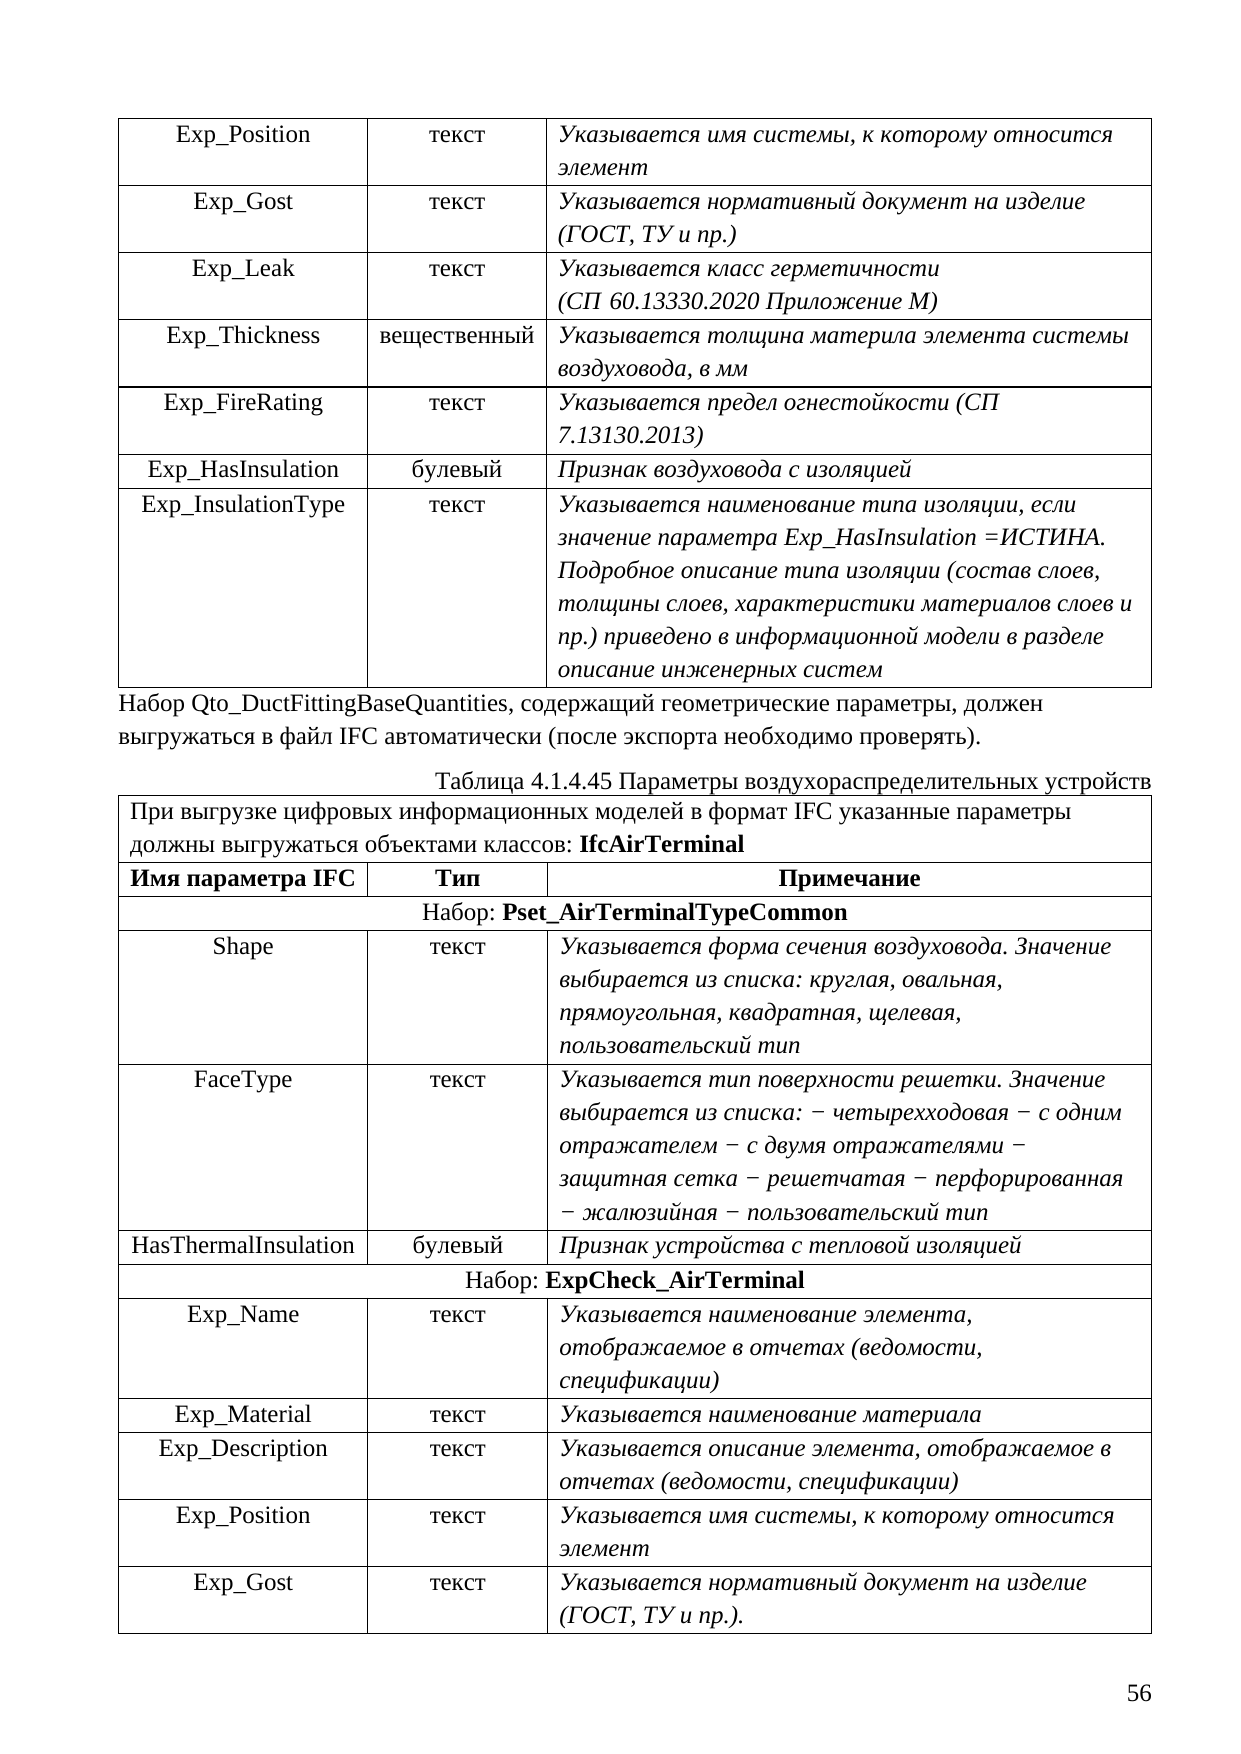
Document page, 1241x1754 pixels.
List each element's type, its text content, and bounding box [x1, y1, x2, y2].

table_cell текст [368, 253, 546, 319]
table_cell Указывается имя системы, к которому относится элемент [548, 1500, 1151, 1566]
table_cell текст [368, 931, 547, 1063]
table_cell Указывается тип поверхности решетки. Значение выбирается из списка: − четырехходовая − с одним отражателем − с двумя отражателями − защитная сетка − решетчатая − перфорированная − жалюзийная − пользовательский тип [548, 1065, 1151, 1229]
table_cell Указывается форма сечения воздуховода. Значение выбирается из списка: круглая, овальная, прямоугольная, квадратная, щелевая, пользовательский тип [548, 931, 1151, 1063]
table_cell Примечание [548, 863, 1151, 896]
table_header При выгрузке цифровых информационных моделей в формат IFC указанные параметры должны выгружаться объектами классов: IfcAirTerminal [119, 796, 1151, 862]
table_cell Указывается толщина материла элемента системы воздуховода, в мм [547, 320, 1151, 386]
table_cell Указывается класс герметичности (СП 60.13330.2020 Приложение М) [547, 253, 1151, 319]
table_cell текст [368, 186, 546, 252]
table_cell Exp_Name [119, 1299, 367, 1398]
table_cell текст [368, 1065, 547, 1229]
table_cell Имя параметра IFC [119, 863, 367, 896]
table_cell Exp_Material [119, 1399, 367, 1432]
table_cell Указывается наименование материала [548, 1399, 1151, 1432]
table_cell булевый [368, 455, 546, 488]
table_cell Shape [119, 931, 367, 1063]
table_cell Указывается описание элемента, отображаемое в отчетах (ведомости, спецификации) [548, 1433, 1151, 1499]
table_cell Признак устройства с тепловой изоляцией [548, 1231, 1151, 1264]
table_cell Exp_InsulationType [119, 489, 367, 687]
table_cell Exp_Description [119, 1433, 367, 1499]
table_cell Указывается предел огнестойкости (СП 7.13130.2013) [547, 388, 1151, 453]
table_cell Указывается нормативный документ на изделие (ГОСТ, ТУ и пр.) [547, 186, 1151, 252]
table_cell Exp_Gost [119, 186, 367, 252]
table_cell Указывается нормативный документ на изделие (ГОСТ, ТУ и пр.). [548, 1567, 1151, 1633]
table_cell текст [368, 1399, 547, 1432]
table_cell Exp_Thickness [119, 320, 367, 386]
table_cell текст [368, 1500, 547, 1566]
table_cell текст [368, 388, 546, 453]
table_cell HasThermalInsulation [119, 1231, 367, 1264]
table_cell Exp_FireRating [119, 388, 367, 453]
table_cell FaceType [119, 1065, 367, 1229]
table_cell Набор: ExpCheck_AirTerminal [119, 1265, 1151, 1298]
table_cell булевый [368, 1231, 547, 1264]
table_cell Exp_Position [119, 119, 367, 185]
table_cell текст [368, 1299, 547, 1398]
table_cell Exp_Gost [119, 1567, 367, 1633]
table_cell Exp_Position [119, 1500, 367, 1566]
table_cell текст [368, 1433, 547, 1499]
table_cell Exp_Leak [119, 253, 367, 319]
table_cell текст [368, 119, 546, 185]
table_cell Exp_HasInsulation [119, 455, 367, 488]
table_cell Признак воздуховода с изоляцией [547, 455, 1151, 488]
table_cell Указывается имя системы, к которому относится элемент [547, 119, 1151, 185]
table_cell Набор: Pset_AirTerminalTypeCommon [119, 897, 1151, 930]
table_cell вещественный [368, 320, 546, 386]
table_cell Указывается наименование элемента, отображаемое в отчетах (ведомости, спецификации) [548, 1299, 1151, 1398]
table_cell текст [368, 1567, 547, 1633]
table_cell текст [368, 489, 546, 687]
text Набор Qto_DuctFittingBaseQuantities, содержащий геометрические параметры, должен выгружаться в файл IFC автоматически (после экспорта необходимо проверять). [118, 688, 1152, 749]
table_cell Тип [368, 863, 547, 896]
